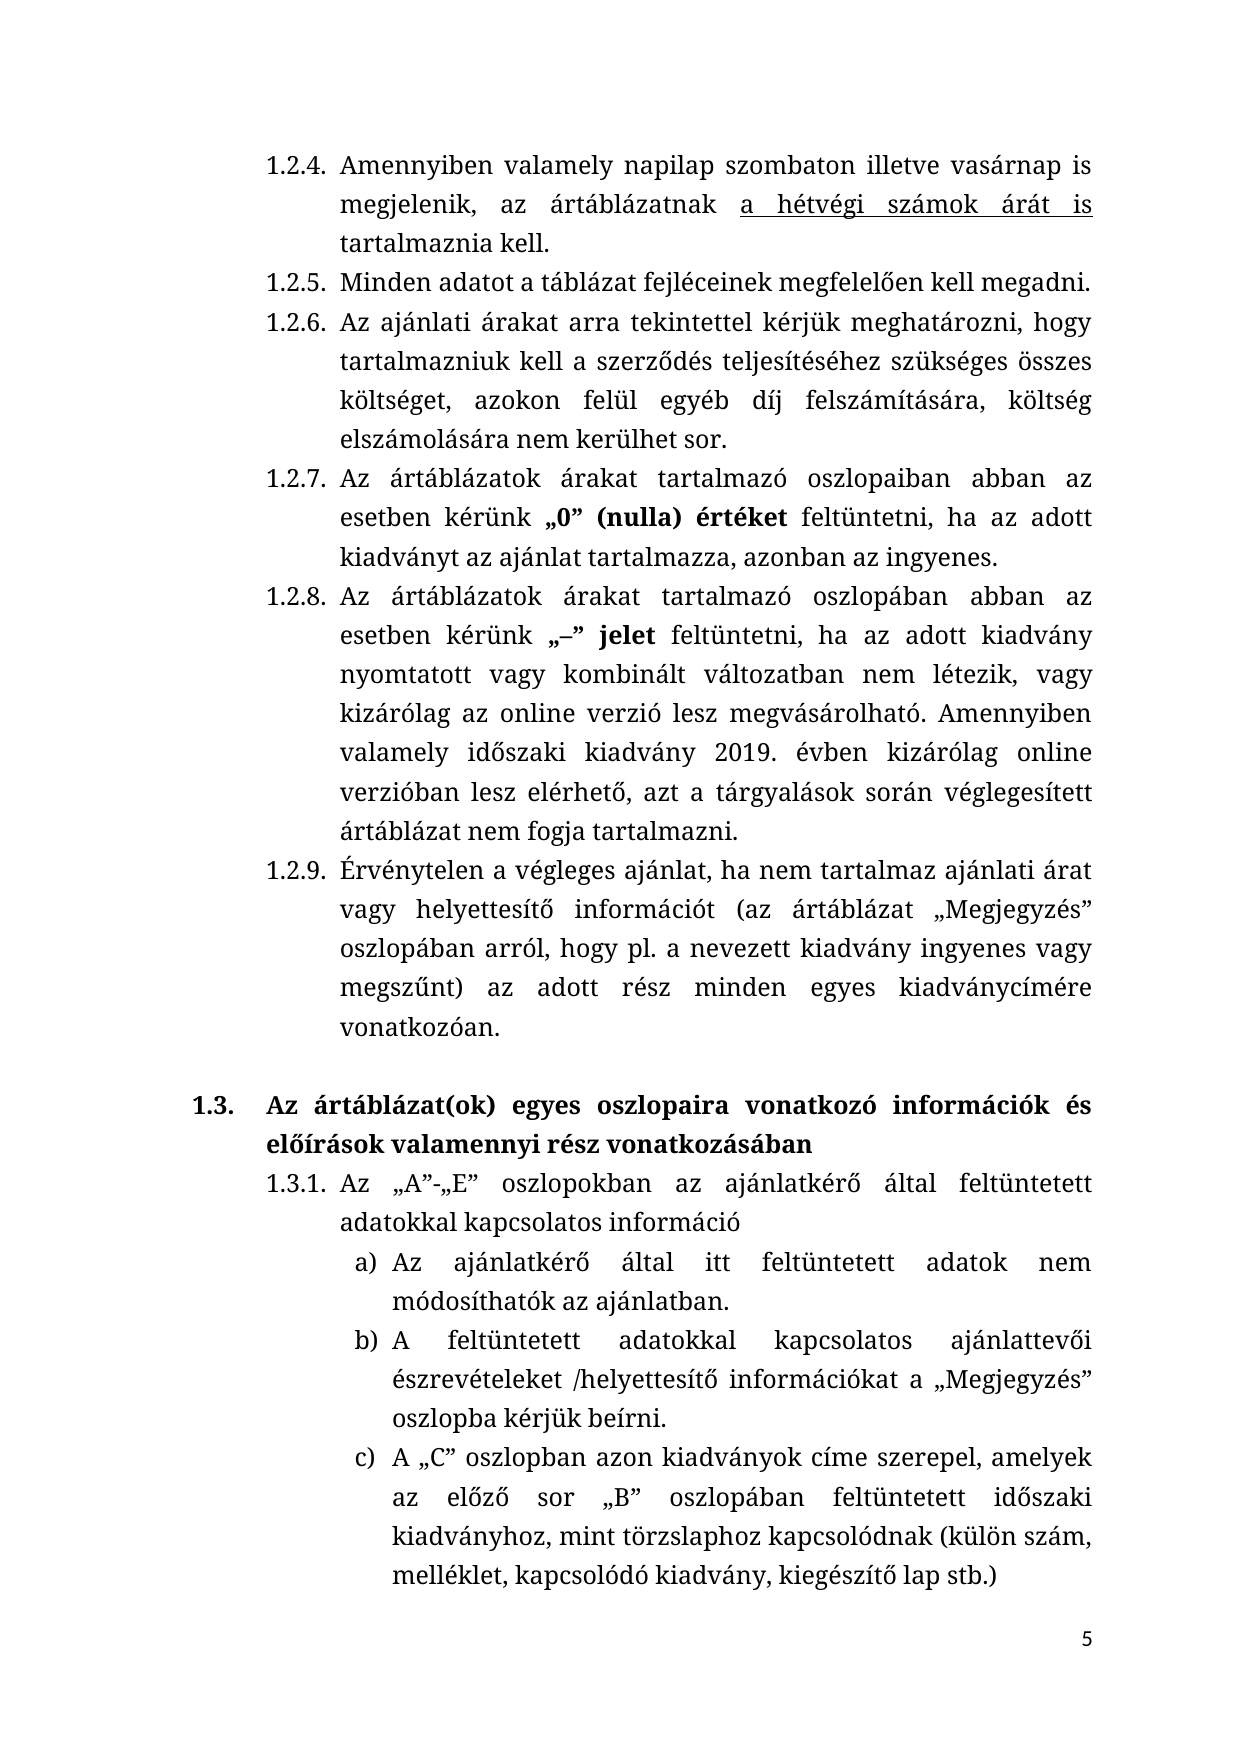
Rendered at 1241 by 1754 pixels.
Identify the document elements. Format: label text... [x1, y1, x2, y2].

list Az ártáblázatok árakat tartalmazó oszlopában abban az esetben kérünk „–” jelet feltüntetni, ha az adott kiadvány nyomtatott vagy kombinált változatban nem létezik, vagy kizárólag az online verzió lesz megvásárolható. Amennyiben valamely időszaki kiadvány 2019. évben kizárólag online verzióban lesz elérhető, azt a tárgyalások során véglegesített ártáblázat nem fogja tartalmazni. [266, 578, 1093, 847]
list Minden adatot a táblázat fejléceinek megfelelően kell megadni. [266, 265, 1093, 299]
list Amennyiben valamely napilap szombaton illetve vasárnap is megjelenik, az ártáblázatnak a hétvégi számok árát is tartalmaznia kell. [266, 148, 1093, 260]
list Az ajánlati árakat arra tekintettel kérjük meghatározni, hogy tartalmazniuk kell a szerződés teljesítéséhez szükséges összes költséget, azokon felül egyéb díj felszámítására, költség elszámolására nem kerülhet sor. [266, 304, 1093, 456]
list Az „A”-„E” oszlopokban az ajánlatkérő által feltüntetett adatokkal kapcsolatos információ [266, 1166, 1093, 1239]
list Érvénytelen a végleges ajánlat, ha nem tartalmaz ajánlati árat vagy helyettesítő információt (az ártáblázat „Megjegyzés” oszlopában arról, hogy pl. a nevezett kiadvány ingyenes vagy megszűnt) az adott rész minden egyes kiadványcímére vonatkozóan. [266, 853, 1093, 1043]
list Az ajánlatkérő által itt feltüntetett adatok nem módosíthatók az ajánlatban. [354, 1244, 1093, 1317]
subtitle Az ártáblázat(ok) egyes oszlopaira vonatkozó információk és előírások valamennyi rész vonatkozásában [192, 1088, 1093, 1161]
list A feltüntetett adatokkal kapcsolatos ajánlattevői észrevételeket /helyettesítő információkat a „Megjegyzés” oszlopba kérjük beírni. [354, 1323, 1093, 1435]
list Az ártáblázatok árakat tartalmazó oszlopaiban abban az esetben kérünk „0” (nulla) értéket feltüntetni, ha az adott kiadványt az ajánlat tartalmazza, azonban az ingyenes. [266, 461, 1093, 573]
list A „C” oszlopban azon kiadványok címe szerepel, amelyek az előző sor „B” oszlopában feltüntetett időszaki kiadványhoz, mint törzslaphoz kapcsolódnak (külön szám, melléklet, kapcsolódó kiadvány, kiegészítő lap stb.) [354, 1440, 1093, 1592]
